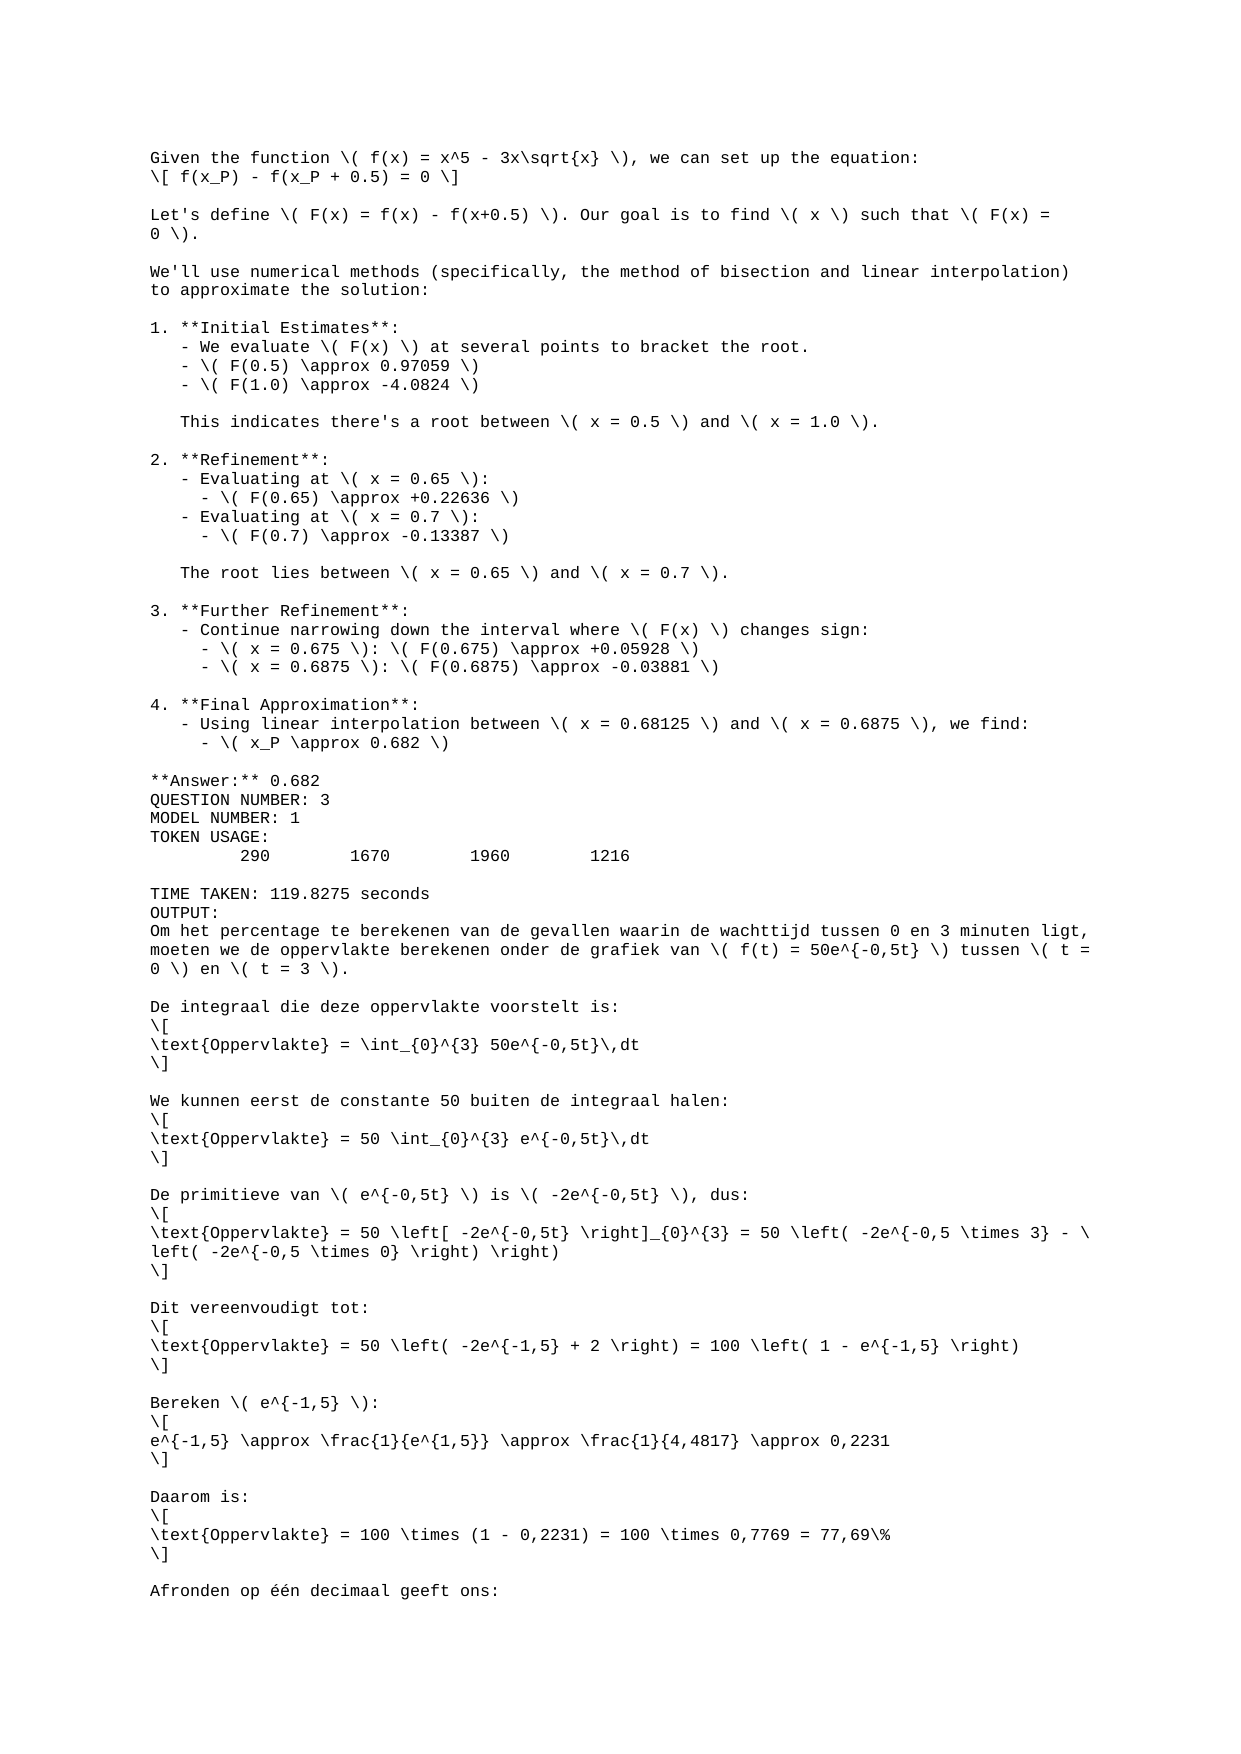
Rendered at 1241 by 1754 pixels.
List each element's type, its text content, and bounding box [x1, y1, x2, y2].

text \] [150, 1055, 1090, 1074]
text e^{-1,5} \approx \frac{1}{e^{1,5}} \approx \frac{1}{4,4817} \approx 0,2231 [150, 1432, 1090, 1451]
text \[ f(x_P) - f(x_P + 0.5) = 0 \] [150, 169, 1090, 188]
text Afronden op één decimaal geeft ons: [150, 1583, 1090, 1602]
text TIME TAKEN: 119.8275 seconds [150, 885, 1090, 904]
text Om het percentage te berekenen van de gevallen waarin de wachttijd tussen 0 en 3 minuten ligt, moeten we de oppervlakte berekenen onder de grafiek van \( f(t) = 50e^{-0,5t} \) tussen \( t = 0 \) en \( t = 3 \). [150, 923, 1090, 979]
text \text{Oppervlakte} = 50 \int_{0}^{3} e^{-0,5t}\,dt [150, 1130, 1090, 1149]
text - Using linear interpolation between \( x = 0.68125 \) and \( x = 0.6875 \), we find: [150, 716, 1090, 734]
text De primitieve van \( e^{-0,5t} \) is \( -2e^{-0,5t} \), dus: [150, 1187, 1090, 1206]
text \[ [150, 1206, 1090, 1225]
text **Answer:** 0.682 [150, 772, 1090, 791]
text We'll use numerical methods (specifically, the method of bisection and linear interpolation) to approximate the solution: [150, 263, 1090, 301]
text \] [150, 1262, 1090, 1281]
text 2. **Refinement**: [150, 452, 1090, 471]
text \text{Oppervlakte} = 50 \left( -2e^{-1,5} + 2 \right) = 100 \left( 1 - e^{-1,5} \right) [150, 1338, 1090, 1357]
text \[ [150, 1413, 1090, 1432]
text - \( F(1.0) \approx -4.0824 \) [150, 376, 1090, 395]
text - \( x = 0.675 \): \( F(0.675) \approx +0.05928 \) [150, 640, 1090, 659]
text - \( x_P \approx 0.682 \) [150, 734, 1090, 753]
text - \( F(0.7) \approx -0.13387 \) [150, 527, 1090, 546]
text Let's define \( F(x) = f(x) - f(x+0.5) \). Our goal is to find \( x \) such that \( F(x) = 0 \). [150, 207, 1090, 244]
text - Evaluating at \( x = 0.65 \): [150, 471, 1090, 489]
text \] [150, 1357, 1090, 1376]
text \] [150, 1545, 1090, 1564]
text We kunnen eerst de constante 50 buiten de integraal halen: [150, 1093, 1090, 1112]
text Dit vereenvoudigt tot: [150, 1300, 1090, 1319]
text \[ [150, 1319, 1090, 1338]
text - \( F(0.5) \approx 0.97059 \) [150, 357, 1090, 376]
text Bereken \( e^{-1,5} \): [150, 1394, 1090, 1413]
text 3. **Further Refinement**: [150, 602, 1090, 621]
text MODEL NUMBER: 1 [150, 810, 1090, 829]
text Daarom is: [150, 1489, 1090, 1507]
text - Evaluating at \( x = 0.7 \): [150, 508, 1090, 527]
text OUTPUT: [150, 904, 1090, 923]
text 290 1670 1960 1216 [150, 848, 1090, 866]
text - We evaluate \( F(x) \) at several points to bracket the root. [150, 338, 1090, 357]
text The root lies between \( x = 0.65 \) and \( x = 0.7 \). [150, 565, 1090, 584]
text \] [150, 1451, 1090, 1470]
text - Continue narrowing down the interval where \( F(x) \) changes sign: [150, 621, 1090, 640]
text QUESTION NUMBER: 3 [150, 791, 1090, 810]
text \[ [150, 1017, 1090, 1036]
text - \( x = 0.6875 \): \( F(0.6875) \approx -0.03881 \) [150, 659, 1090, 678]
text \text{Oppervlakte} = 100 \times (1 - 0,2231) = 100 \times 0,7769 = 77,69\% [150, 1526, 1090, 1545]
text De integraal die deze oppervlakte voorstelt is: [150, 998, 1090, 1017]
text TOKEN USAGE: [150, 829, 1090, 848]
text - \( F(0.65) \approx +0.22636 \) [150, 489, 1090, 508]
text 1. **Initial Estimates**: [150, 320, 1090, 338]
text \text{Oppervlakte} = \int_{0}^{3} 50e^{-0,5t}\,dt [150, 1036, 1090, 1055]
text \text{Oppervlakte} = 50 \left[ -2e^{-0,5t} \right]_{0}^{3} = 50 \left( -2e^{-0,5 \times 3} - \left( -2e^{-0,5 \times 0} \right) \right) [150, 1225, 1090, 1262]
text This indicates there's a root between \( x = 0.5 \) and \( x = 1.0 \). [150, 414, 1090, 433]
text Given the function \( f(x) = x^5 - 3x\sqrt{x} \), we can set up the equation: [150, 150, 1090, 169]
text \[ [150, 1507, 1090, 1526]
text 4. **Final Approximation**: [150, 697, 1090, 716]
text \[ [150, 1112, 1090, 1130]
text \] [150, 1149, 1090, 1168]
